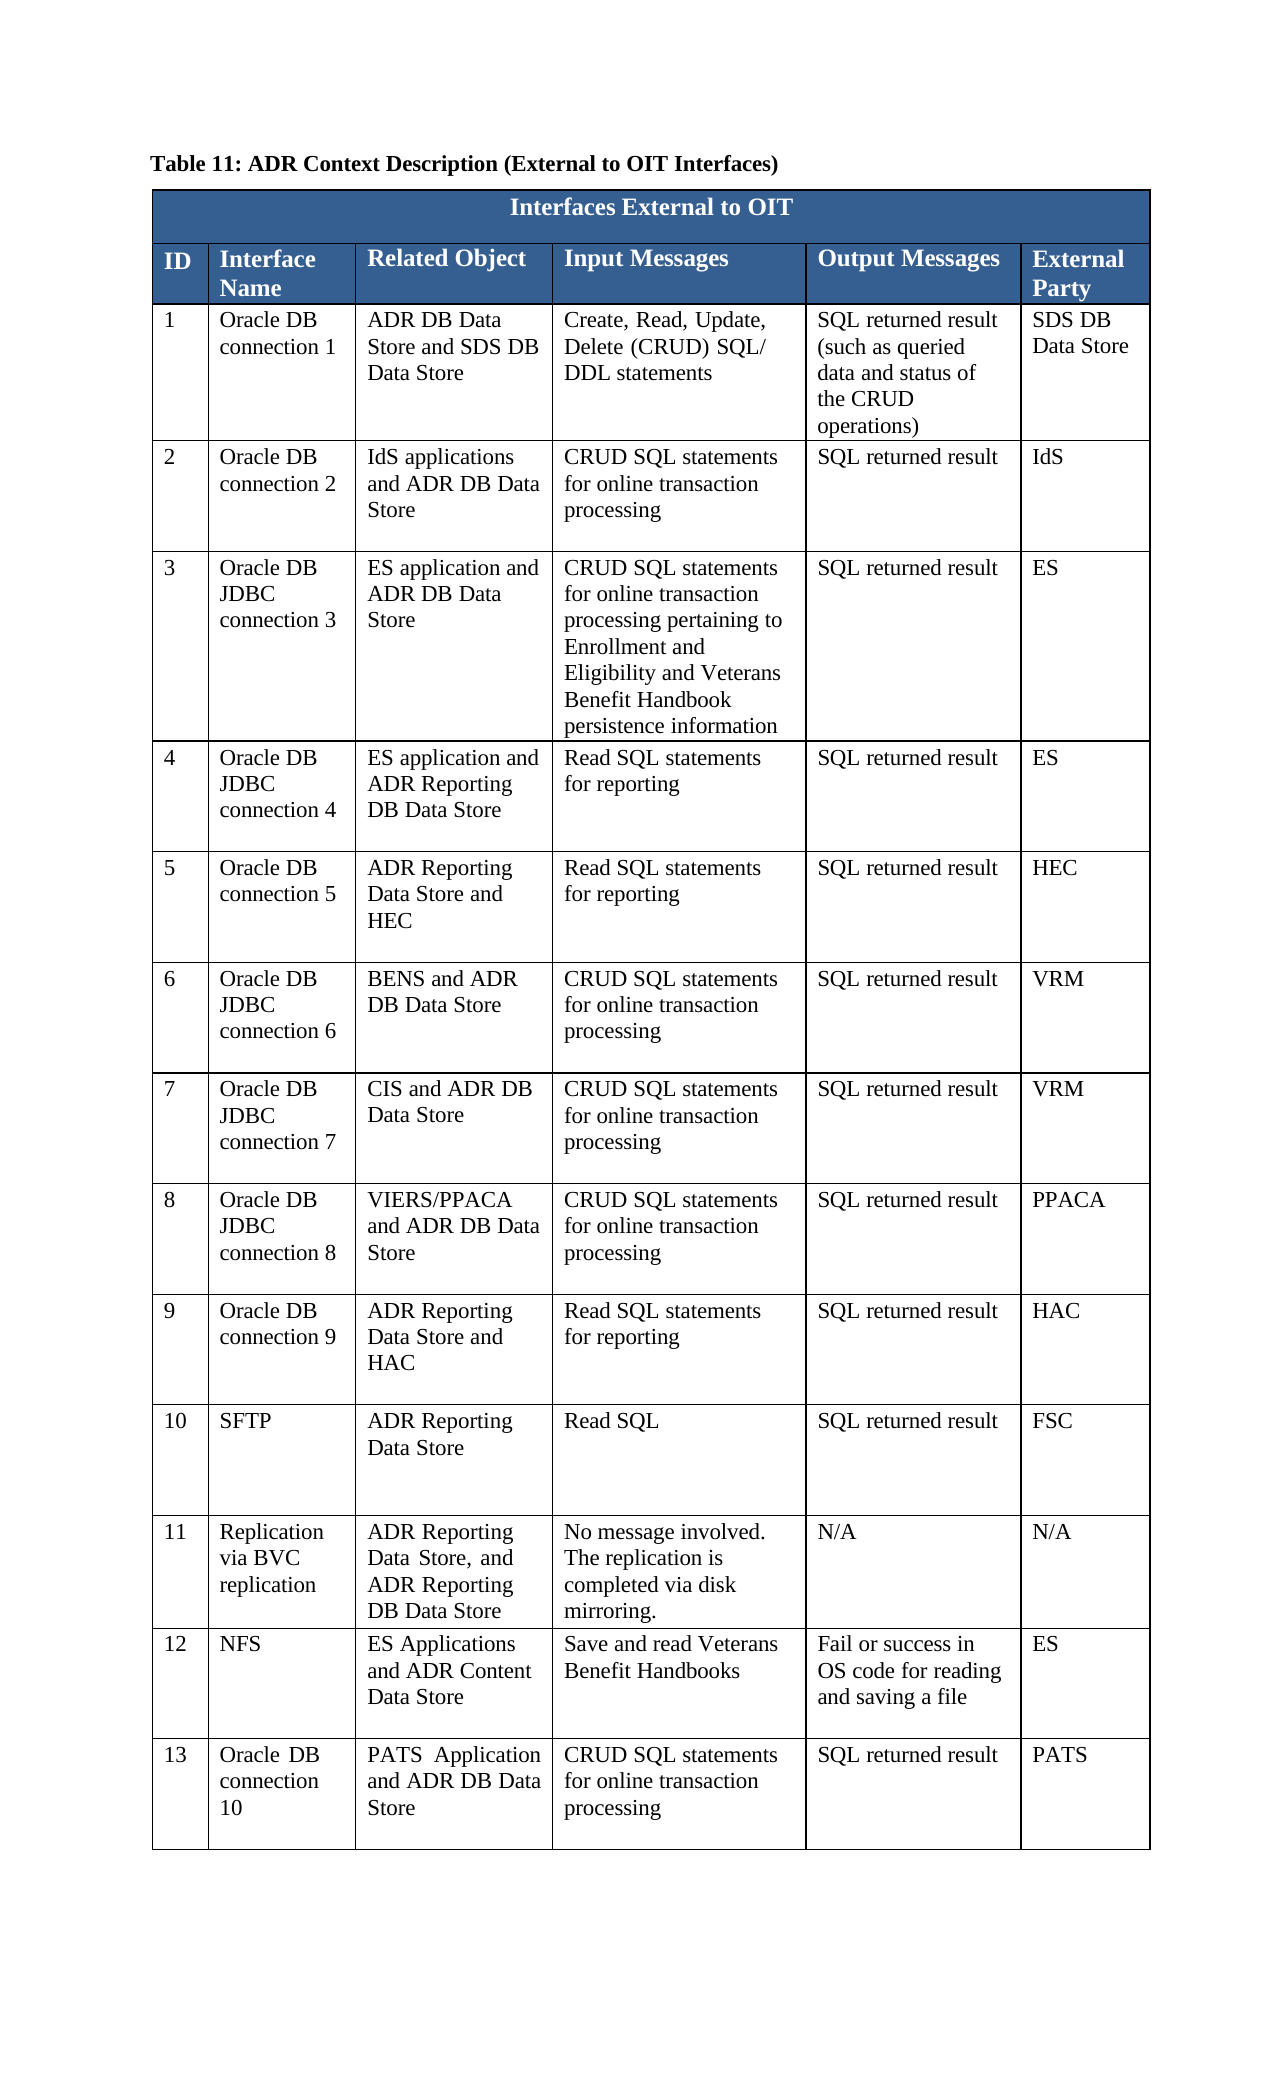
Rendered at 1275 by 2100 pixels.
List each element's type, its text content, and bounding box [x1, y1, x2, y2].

table_cell ES [1022, 742, 1149, 851]
table_cell SFTP [209, 1405, 355, 1515]
table_cell SQL returned result [807, 1739, 1020, 1849]
table_cell PATS [1022, 1739, 1149, 1849]
table_cell Read SQL [553, 1405, 805, 1515]
table_cell ES Applications and ADR Content Data Store [356, 1629, 552, 1738]
table_cell Oracle DB connection 2 [209, 441, 355, 551]
table_cell Read SQL statements for reporting [553, 852, 805, 962]
table_cell Interface Name [209, 244, 355, 303]
table_cell Create, Read, Update, Delete (CRUD) SQL/ DDL statements [553, 305, 805, 440]
table_cell External Party [1022, 244, 1149, 303]
table_cell 13 [153, 1739, 208, 1849]
table_cell PPACA [1022, 1184, 1149, 1293]
table_cell Related Object [356, 244, 552, 303]
table_cell No message involved. The replication is completed via disk mirroring. [553, 1516, 805, 1627]
table_cell CRUD SQL statements for online transaction processing [553, 963, 805, 1072]
table_cell CRUD SQL statements for online transaction processing [553, 1739, 805, 1849]
table_cell 5 [153, 852, 208, 962]
table_cell SQL returned result [807, 441, 1020, 551]
table_cell N/A [1022, 1516, 1149, 1627]
table_header Interfaces External to OIT [153, 191, 1149, 243]
table_cell SQL returned result [807, 852, 1020, 962]
table_cell ADR Reporting Data Store and HAC [356, 1295, 552, 1404]
table_cell ADR Reporting Data Store, and ADR Reporting DB Data Store [356, 1516, 552, 1627]
table_cell N/A [807, 1516, 1020, 1627]
table_cell 4 [153, 742, 208, 851]
table_cell VIERS/PPACA and ADR DB Data Store [356, 1184, 552, 1293]
table_cell CRUD SQL statements for online transaction processing pertaining to Enrollment and Eligibility and Veterans Benefit Handbook persistence information [553, 552, 805, 740]
table_cell ES [1022, 1629, 1149, 1738]
table_cell ES [1022, 552, 1149, 740]
table_cell CRUD SQL statements for online transaction processing [553, 1074, 805, 1183]
table_cell IdS [1022, 441, 1149, 551]
table_cell Read SQL statements for reporting [553, 1295, 805, 1404]
table_cell 6 [153, 963, 208, 1072]
table_cell SQL returned result [807, 1184, 1020, 1293]
table_cell 7 [153, 1074, 208, 1183]
table_cell NFS [209, 1629, 355, 1738]
table_cell SQL returned result [807, 1405, 1020, 1515]
table_cell SDS DB Data Store [1022, 305, 1149, 440]
table_cell HEC [1022, 852, 1149, 962]
table_cell 8 [153, 1184, 208, 1293]
table_cell ES application and ADR DB Data Store [356, 552, 552, 740]
table_cell CRUD SQL statements for online transaction processing [553, 441, 805, 551]
table_cell Oracle DB JDBC connection 6 [209, 963, 355, 1072]
table_cell Read SQL statements for reporting [553, 742, 805, 851]
table_cell SQL returned result [807, 742, 1020, 851]
table_cell SQL returned result (such as queried data and status of the CRUD operations) [807, 305, 1020, 440]
table_cell VRM [1022, 1074, 1149, 1183]
table_cell CIS and ADR DB Data Store [356, 1074, 552, 1183]
table_cell 9 [153, 1295, 208, 1404]
table_cell Save and read Veterans Benefit Handbooks [553, 1629, 805, 1738]
table_cell ADR DB Data Store and SDS DB Data Store [356, 305, 552, 440]
table_cell Oracle DB connection 10 [209, 1739, 355, 1849]
table_cell PATS Application and ADR DB Data Store [356, 1739, 552, 1849]
table_cell Oracle DB JDBC connection 8 [209, 1184, 355, 1293]
table_cell Oracle DB connection 5 [209, 852, 355, 962]
table_cell Oracle DB connection 9 [209, 1295, 355, 1404]
table_cell SQL returned result [807, 552, 1020, 740]
table_cell Output Messages [807, 244, 1020, 303]
table_cell 3 [153, 552, 208, 740]
table_cell SQL returned result [807, 963, 1020, 1072]
table_cell 12 [153, 1629, 208, 1738]
table_cell 11 [153, 1516, 208, 1627]
table_cell HAC [1022, 1295, 1149, 1404]
table_cell Replication via BVC replication [209, 1516, 355, 1627]
table_cell IdS applications and ADR DB Data Store [356, 441, 552, 551]
table_cell ES application and ADR Reporting DB Data Store [356, 742, 552, 851]
text Table 11: ADR Context Description (External to OIT Interfaces) [150, 150, 1162, 176]
table_cell Oracle DB connection 1 [209, 305, 355, 440]
table_cell Oracle DB JDBC connection 7 [209, 1074, 355, 1183]
table_cell FSC [1022, 1405, 1149, 1515]
table_cell BENS and ADR DB Data Store [356, 963, 552, 1072]
table_cell Oracle DB JDBC connection 4 [209, 742, 355, 851]
table_cell Fail or success in OS code for reading and saving a file [807, 1629, 1020, 1738]
table_cell ID [153, 244, 208, 303]
table_cell 1 [153, 305, 208, 440]
table_cell Oracle DB JDBC connection 3 [209, 552, 355, 740]
table_cell 10 [153, 1405, 208, 1515]
table_cell VRM [1022, 963, 1149, 1072]
table_cell ADR Reporting Data Store [356, 1405, 552, 1515]
table_cell SQL returned result [807, 1074, 1020, 1183]
table_cell ADR Reporting Data Store and HEC [356, 852, 552, 962]
table_cell 2 [153, 441, 208, 551]
table_cell CRUD SQL statements for online transaction processing [553, 1184, 805, 1293]
table_cell SQL returned result [807, 1295, 1020, 1404]
table_cell Input Messages [553, 244, 805, 303]
